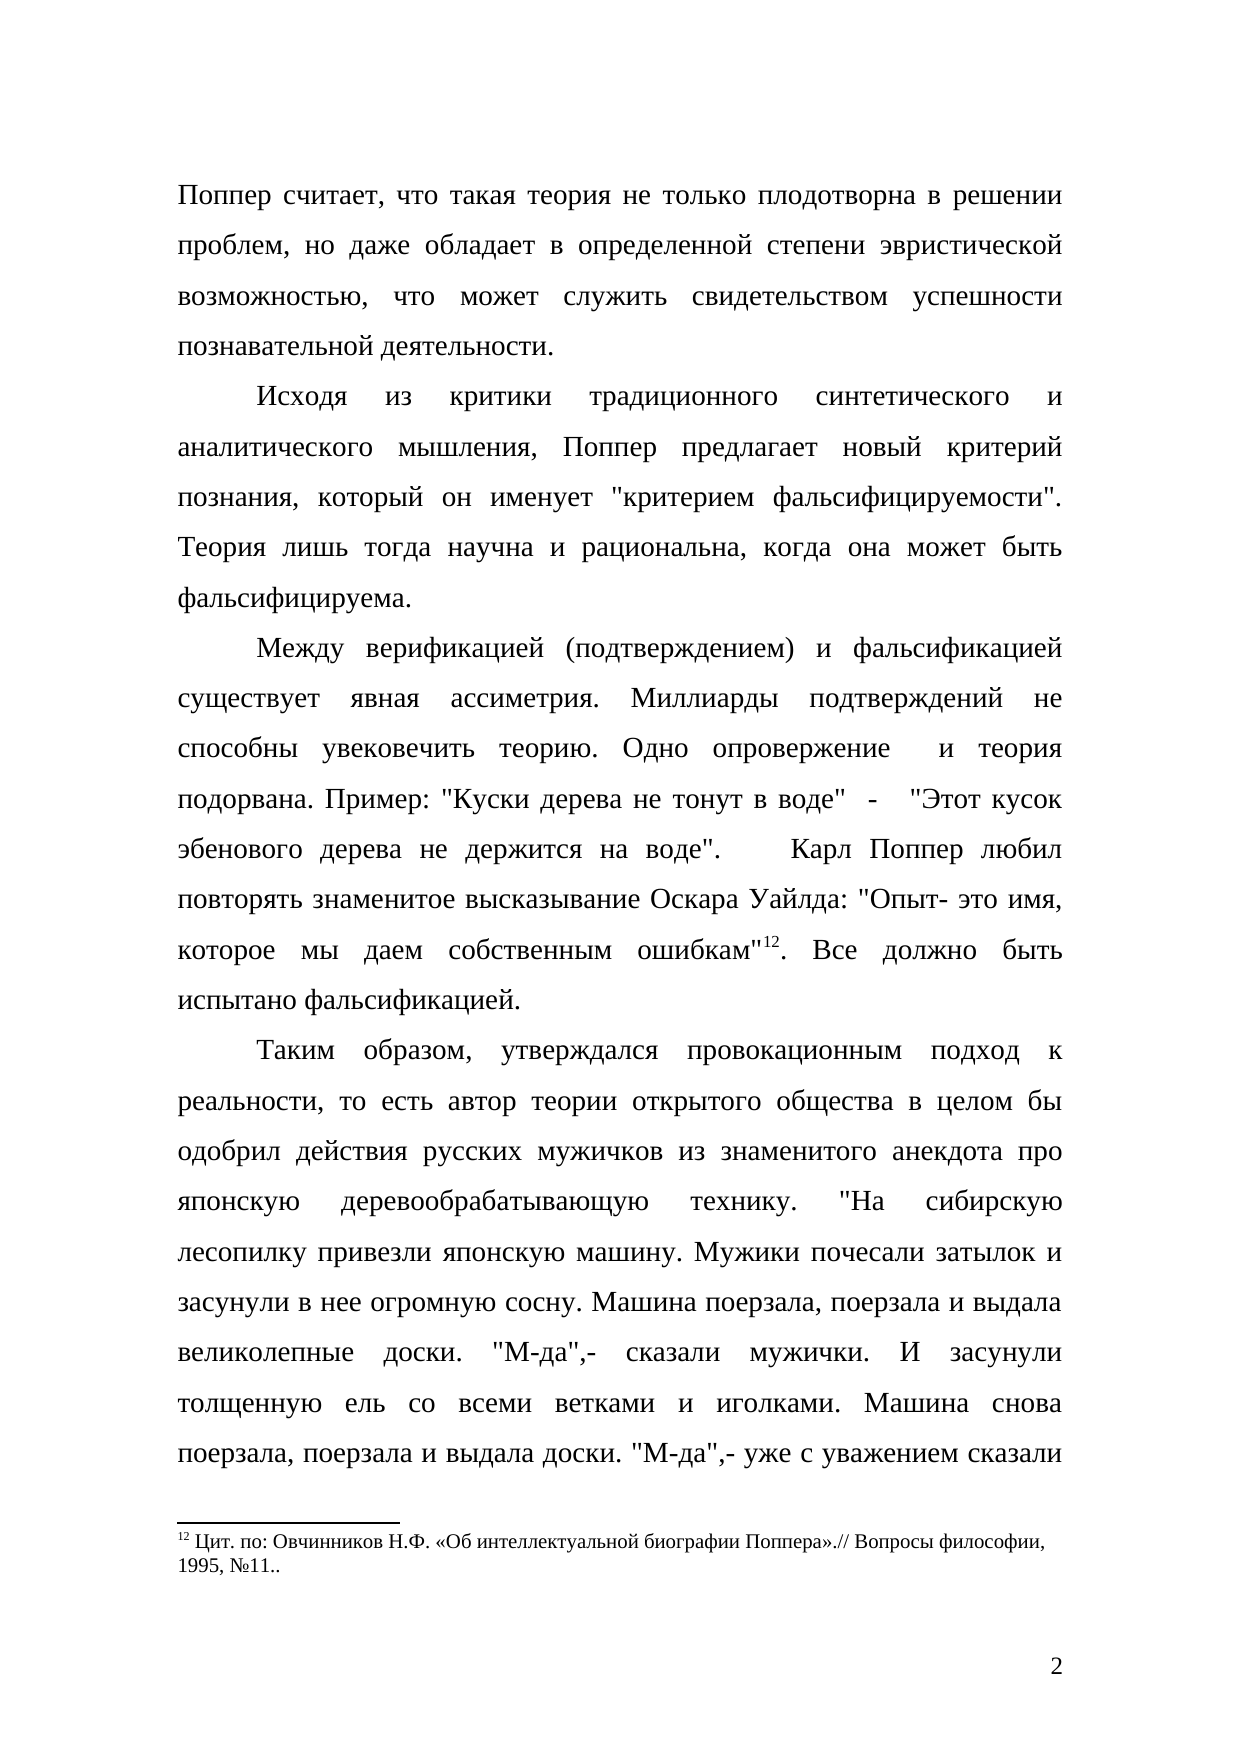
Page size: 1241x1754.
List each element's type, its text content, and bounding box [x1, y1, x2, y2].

text Между верификацией (подтверждением) и фальсификацией существует явная ассиметрия. Миллиарды подтверждений не способны увековечить теорию. Одно опровержение и теория подорвана. Пример: "Куски дерева не тонут в воде" - "Этот кусок эбенового дерева не держится на воде". Карл Поппер любил повторять знаменитое высказывание Оскара Уайлда: "Опыт- это имя, которое мы даем собственным ошибкам". Все должно быть испытано фальсификацией. [177, 630, 1063, 1016]
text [177, 1032, 1063, 1468]
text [177, 177, 1063, 362]
text Исходя из критики традиционного синтетического и аналитического мышления, Поппер предлагает новый критерий познания, который он именует "критерием фальсифицируемости". Теория лишь тогда научна и рациональна, когда она может быть фальсифицируема. [177, 378, 1063, 613]
